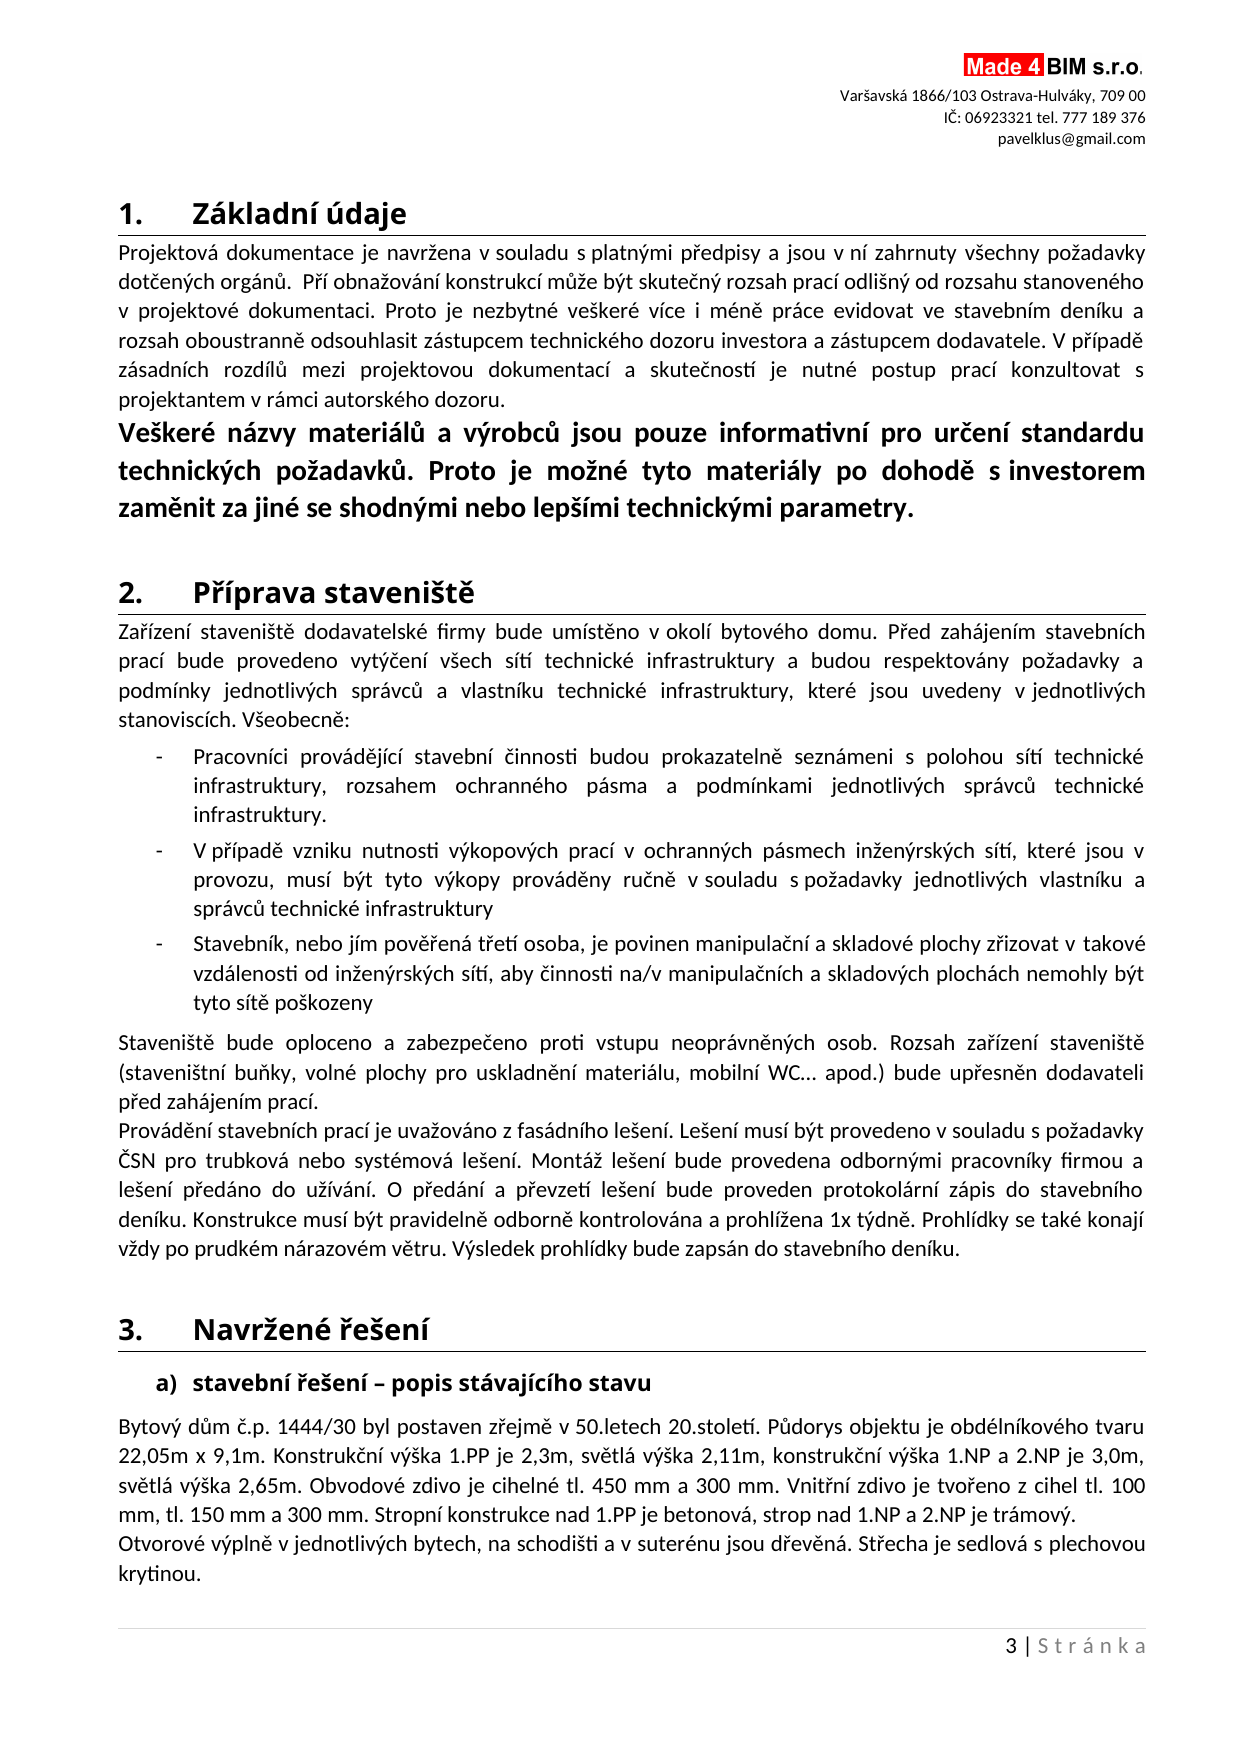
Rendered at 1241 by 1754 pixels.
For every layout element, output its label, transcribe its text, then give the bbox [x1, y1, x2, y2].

list V případě vzniku nutnosti výkopových prací v ochranných pásmech inženýrských sítí, které jsou v provozu, musí být tyto výkopy prováděny ručně v souladu s požadavky jednotlivých vlastníku a správců technické infrastruktury [156, 835, 1146, 922]
list Stavebník, nebo jím pověřená třetí osoba, je povinen manipulační a skladové plochy zřizovat v takové vzdálenosti od inženýrských sítí, aby činnosti na/v manipulačních a skladových plochách nemohly být tyto sítě poškozeny [156, 928, 1146, 1016]
text Otvorové výplně v jednotlivých bytech, na schodišti a v suterénu jsou dřevěná. Střecha je sedlová s plechovou krytinou. [118, 1529, 1146, 1587]
list Pracovníci provádějící stavební činnosti budou prokazatelně seznámeni s polohou sítí technické infrastruktury, rozsahem ochranného pásma a podmínkami jednotlivých správců technické infrastruktury. [156, 741, 1146, 828]
list Navržené řešení [118, 1309, 1146, 1351]
list Základní údaje [118, 193, 1146, 235]
text Veškeré názvy materiálů a výrobců jsou pouze informativní pro určení standardu technických požadavků. Proto je možné tyto materiály po dohodě s investorem zaměnit za jiné se shodnými nebo lepšími technickými parametry. [118, 414, 1146, 524]
list Příprava staveniště [118, 572, 1146, 614]
text Provádění stavebních prací je uvažováno z fasádního lešení. Lešení musí být provedeno v souladu s požadavky ČSN pro trubková nebo systémová lešení. Montáž lešení bude provedena odbornými pracovníky firmou a lešení předáno do užívání. O předání a převzetí lešení bude proveden protokolární zápis do stavebního deníku. Konstrukce musí být pravidelně odborně kontrolována a prohlížena 1x týdně. Prohlídky se také konají vždy po prudkém nárazovém větru. Výsledek prohlídky bude zapsán do stavebního deníku. [118, 1117, 1146, 1262]
picture [963, 53, 1142, 76]
text Staveniště bude oploceno a zabezpečeno proti vstupu neoprávněných osob. Rozsah zařízení staveniště (staveništní buňky, volné plochy pro uskladnění materiálu, mobilní WC… apod.) bude upřesněn dodavateli před zahájením prací. [118, 1028, 1146, 1115]
list stavební řešení – popis stávajícího stavu [155, 1367, 1146, 1398]
text Projektová dokumentace je navržena v souladu s platnými předpisy a jsou v ní zahrnuty všechny požadavky dotčených orgánů. Pří obnažování konstrukcí může být skutečný rozsah prací odlišný od rozsahu stanoveného v projektové dokumentaci. Proto je nezbytné veškeré více i méně práce evidovat ve stavebním deníku a rozsah oboustranně odsouhlasit zástupcem technického dozoru investora a zástupcem dodavatele. V případě zásadních rozdílů mezi projektovou dokumentací a skutečností je nutné postup prací konzultovat s projektantem v rámci autorského dozoru. [118, 238, 1146, 413]
text Zařízení staveniště dodavatelské firmy bude umístěno v okolí bytového domu. Před zahájením stavebních prací bude provedeno vytýčení všech sítí technické infrastruktury a budou respektovány požadavky a podmínky jednotlivých správců a vlastníku technické infrastruktury, které jsou uvedeny v jednotlivých stanoviscích. Všeobecně: [118, 617, 1146, 733]
text Bytový dům č.p. 1444/30 byl postaven zřejmě v 50.letech 20.století. Půdorys objektu je obdélníkového tvaru 22,05m x 9,1m. Konstrukční výška 1.PP je 2,3m, světlá výška 2,11m, konstrukční výška 1.NP a 2.NP je 3,0m, světlá výška 2,65m. Obvodové zdivo je cihelné tl. 450 mm a 300 mm. Vnitřní zdivo je tvořeno z cihel tl. 100 mm, tl. 150 mm a 300 mm. Stropní konstrukce nad 1.PP je betonová, strop nad 1.NP a 2.NP je trámový. [118, 1412, 1146, 1528]
